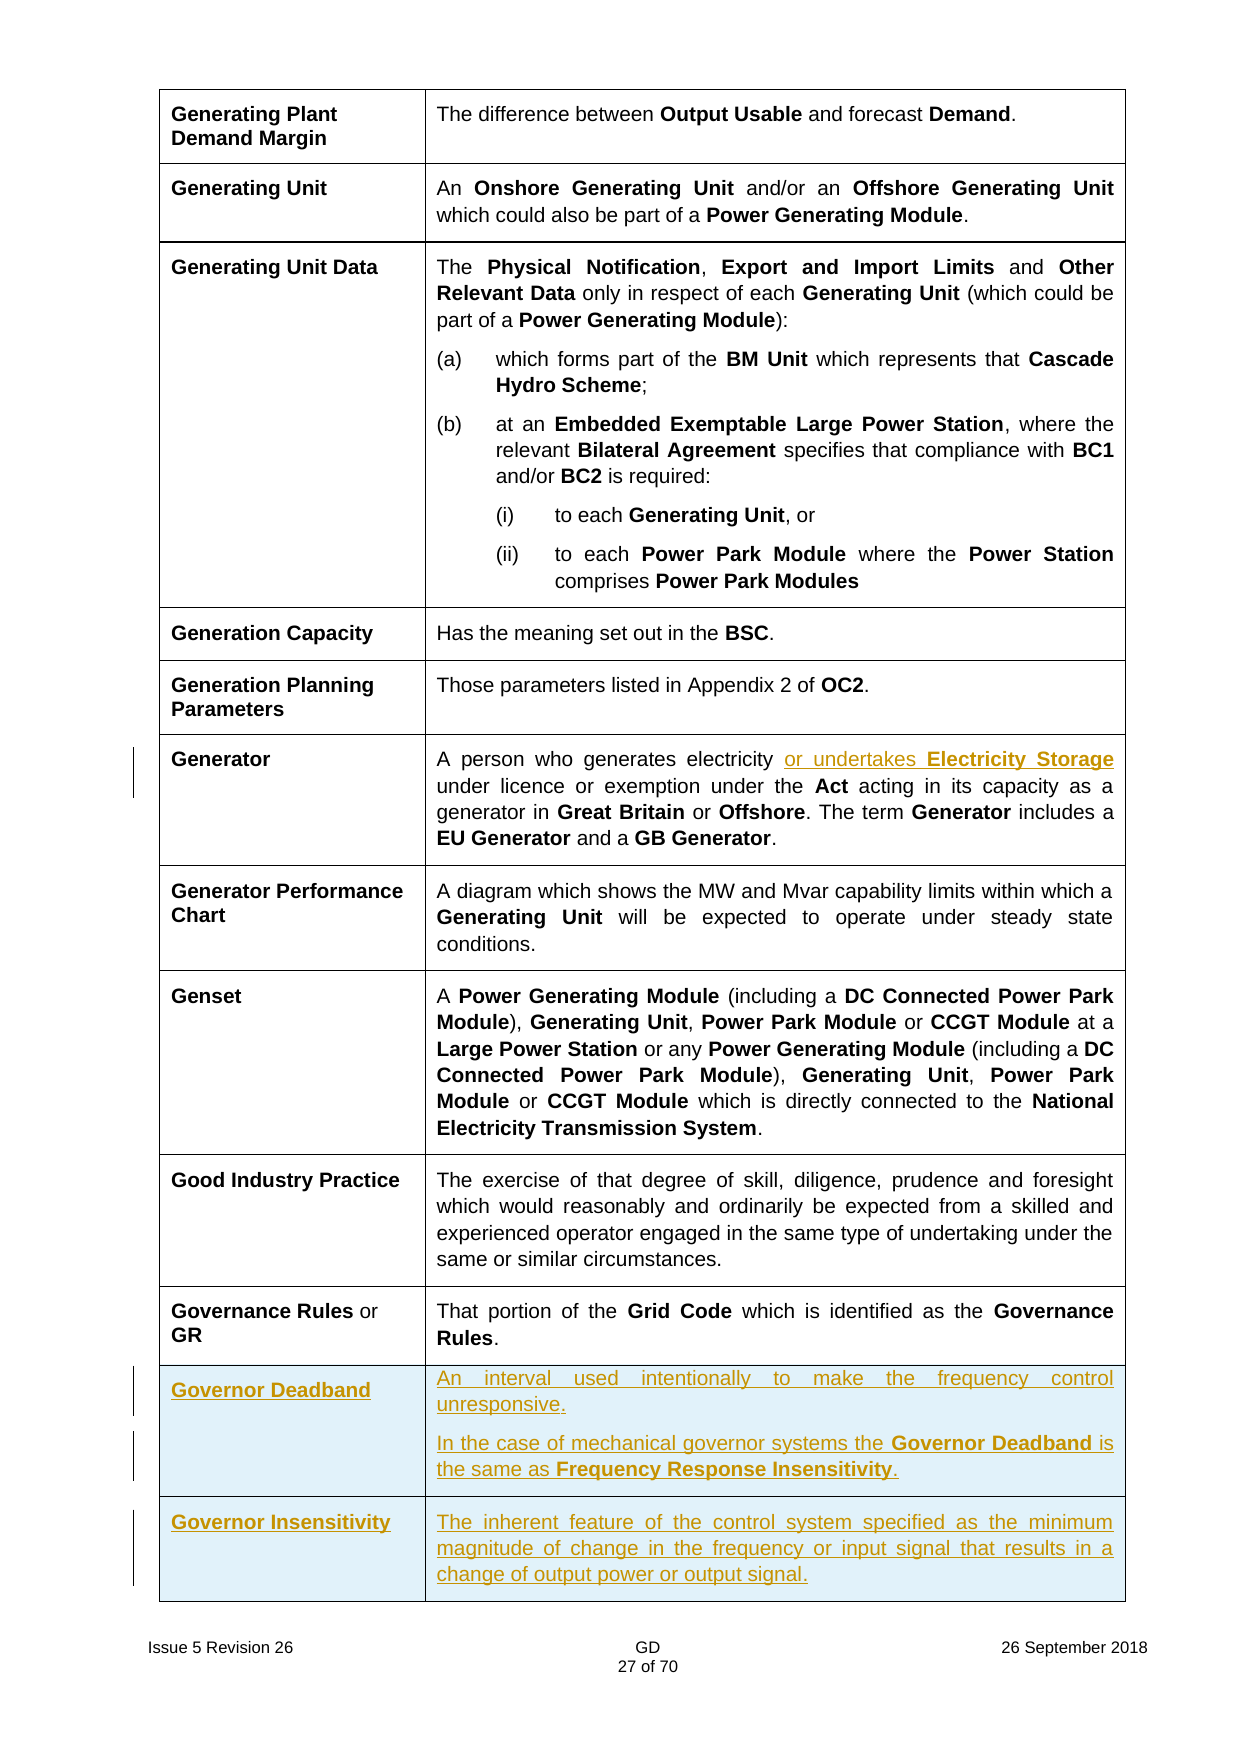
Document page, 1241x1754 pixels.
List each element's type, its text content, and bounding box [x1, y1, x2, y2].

table_cell Good Industry Practice [160, 1155, 425, 1286]
table_cell Generating Plant Demand Margin [160, 90, 425, 163]
table_cell Those parameters listed in Appendix 2 of OC2. [426, 661, 1125, 734]
table_cell Genset [160, 971, 425, 1154]
table_cell Generating Unit [160, 164, 425, 241]
table_cell Has the meaning set out in the BSC. [426, 608, 1125, 660]
table_cell Generation Capacity [160, 608, 425, 660]
table_cell Generation Planning Parameters [160, 661, 425, 734]
table_cell An Onshore Generating Unit and/or an Offshore Generating Unit which could also be part of a Power Generating Module. [426, 164, 1125, 241]
table_cell A Power Generating Module (including a DC Connected Power Park Module), Generating Unit, Power Park Module or CCGT Module at a Large Power Station or any Power Generating Module (including a DC Connected Power Park Module), Generating Unit, Power Park Module or CCGT Module which is directly connected to the National Electricity Transmission System. [426, 971, 1125, 1154]
table_cell A diagram which shows the MW and Mvar capability limits within which a Generating Unit will be expected to operate under steady state conditions. [426, 866, 1125, 970]
table_cell The Physical Notification, Export and Import Limits and Other Relevant Data only in respect of each Generating Unit (which could be part of a Power Generating Module): (a) which forms part of the BM Unit which represents that Cascade Hydro Scheme; (b) at an Embedded Exemptable Large Power Station, where the relevant Bilateral Agreement specifies that compliance with BC1 and/or BC2 is required: (i) to each Generating Unit, or (ii) to each Power Park Module where the Power Station comprises Power Park Modules [426, 243, 1125, 607]
table_cell The exercise of that degree of skill, diligence, prudence and foresight which would reasonably and ordinarily be expected from a skilled and experienced operator engaged in the same type of undertaking under the same or similar circumstances. [426, 1155, 1125, 1286]
table_cell Generator [160, 735, 425, 865]
table_cell Generator Performance Chart [160, 866, 425, 970]
table_cell That portion of the Grid Code which is identified as the Governance Rules. [426, 1287, 1125, 1364]
table_cell Generating Unit Data [160, 243, 425, 607]
table_cell Governance Rules or GR [160, 1287, 425, 1364]
table_cell A person who generates electricity under licence or exemption under the Act acting in its capacity as a generator in Great Britain or Offshore. The term Generator includes a EU Generator and a GB Generator. [426, 735, 1125, 865]
table_cell The difference between Output Usable and forecast Demand. [426, 90, 1125, 163]
